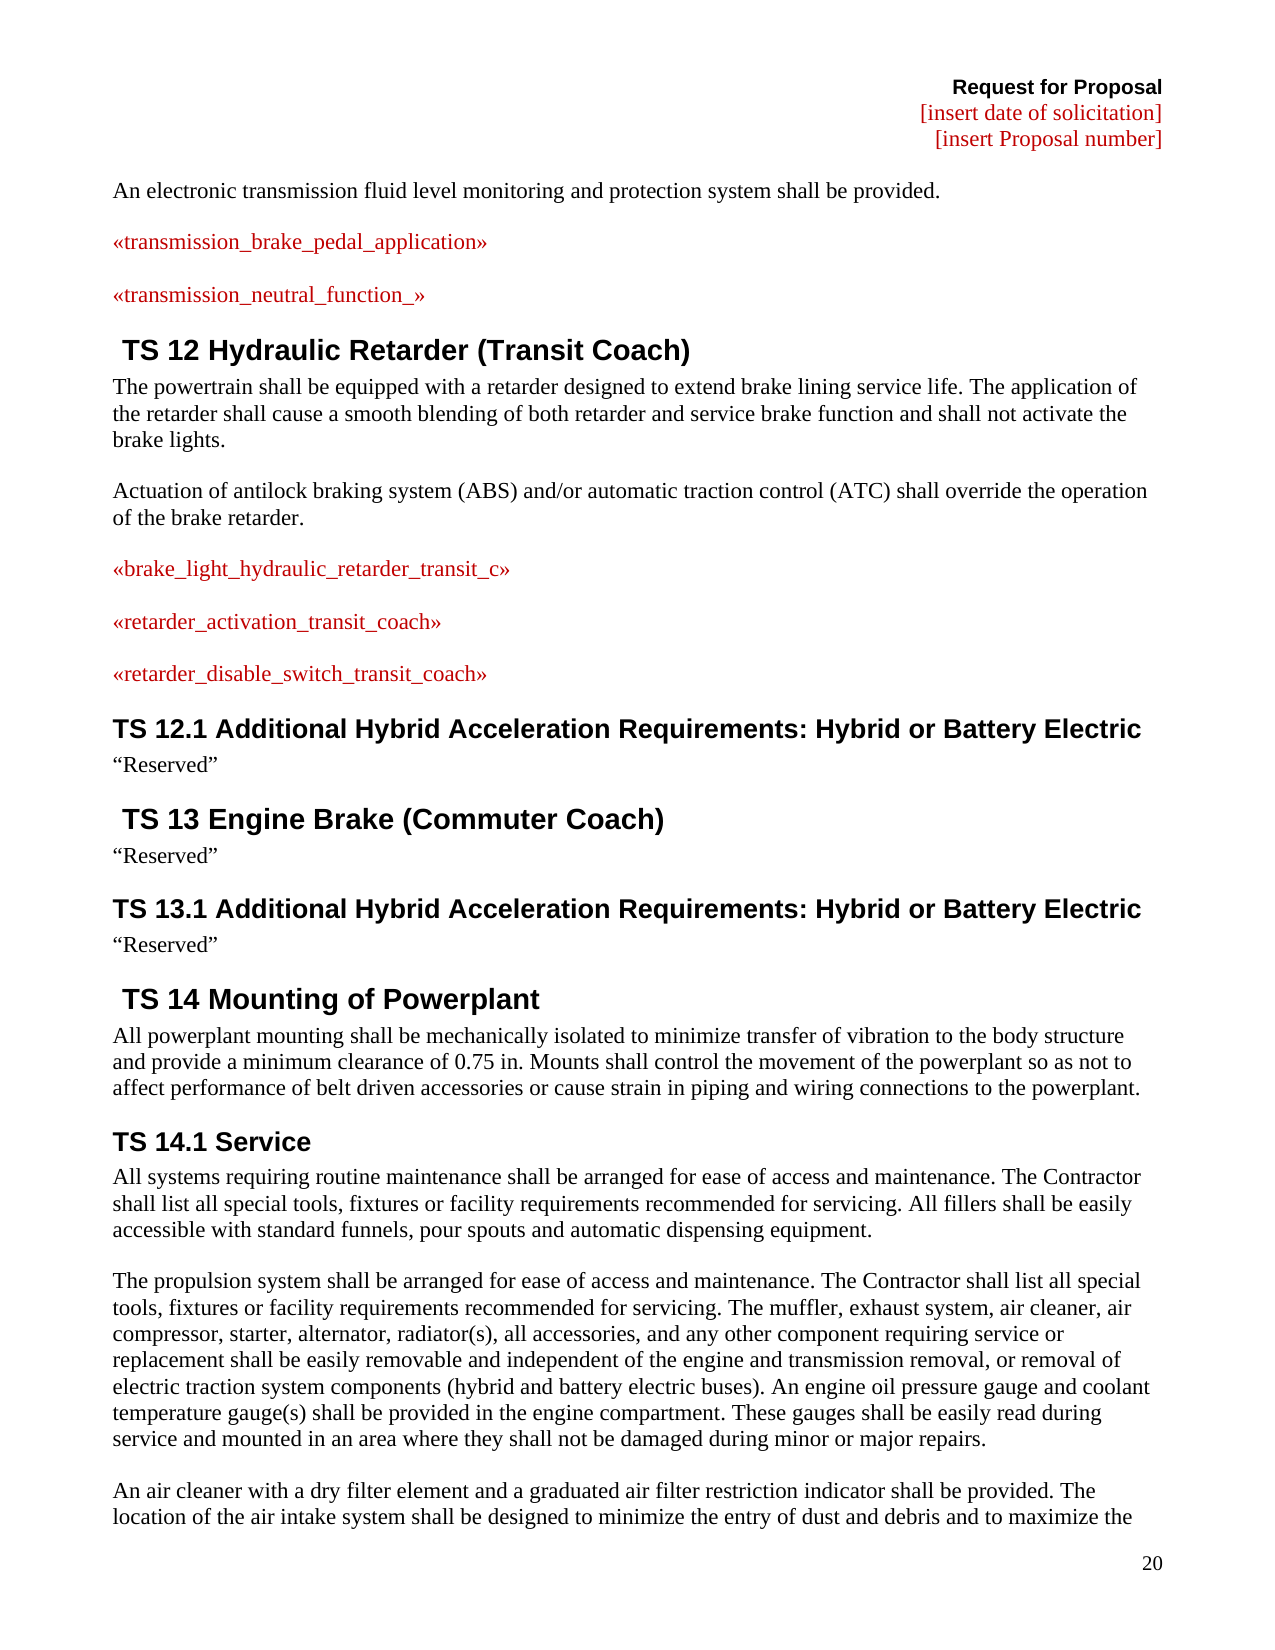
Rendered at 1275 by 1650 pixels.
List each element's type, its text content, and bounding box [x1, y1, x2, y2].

text An electronic transmission fluid level monitoring and protection system shall be provided. [112, 177, 1162, 203]
text The propulsion system shall be arranged for ease of access and maintenance. The Contractor shall list all special tools, fixtures or facility requirements recommended for servicing. The muffler, exhaust system, air cleaner, air compressor, starter, alternator, radiator(s), all accessories, and any other component requiring service or replacement shall be easily removable and independent of the engine and transmission removal, or removal of electric traction system components (hybrid and battery electric buses). An engine oil pressure gauge and coolant temperature gauge(s) shall be provided in the engine compartment. These gauges shall be easily read during service and mounted in an area where they shall not be damaged during minor or major repairs. [112, 1267, 1162, 1452]
text «retarder_activation_transit_coach» [112, 608, 1149, 634]
subtitle Additional Hybrid Acceleration Requirements: Hybrid or Battery Electric [112, 713, 1162, 744]
subtitle Hydraulic Retarder (Transit Coach) [122, 333, 1162, 367]
subtitle Service [112, 1126, 1162, 1157]
subtitle Mounting of Powerplant [122, 982, 1162, 1016]
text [112, 1477, 1162, 1529]
text «transmission_neutral_function_» [112, 281, 1149, 307]
text “Reserved” [112, 842, 1162, 868]
text “Reserved” [112, 931, 1162, 957]
subtitle Engine Brake (Commuter Coach) [122, 802, 1162, 836]
subtitle Additional Hybrid Acceleration Requirements: Hybrid or Battery Electric [112, 893, 1162, 924]
text Actuation of antilock braking system (ABS) and/or automatic traction control (ATC) shall override the operation of the brake retarder. [112, 477, 1162, 530]
text «brake_light_hydraulic_retarder_transit_c» [112, 555, 1149, 581]
text All systems requiring routine maintenance shall be arranged for ease of access and maintenance. The Contractor shall list all special tools, fixtures or facility requirements recommended for servicing. All fillers shall be easily accessible with standard funnels, pour spouts and automatic dispensing equipment. [112, 1163, 1162, 1242]
text All powerplant mounting shall be mechanically isolated to minimize transfer of vibration to the body structure and provide a minimum clearance of 0.75 in. Mounts shall control the movement of the powerplant so as not to affect performance of belt driven accessories or cause strain in piping and wiring connections to the powerplant. [112, 1022, 1162, 1101]
text «transmission_brake_pedal_application» [112, 228, 1149, 254]
text “Reserved” [112, 751, 1162, 777]
text The powertrain shall be equipped with a retarder designed to extend brake lining service life. The application of the retarder shall cause a smooth blending of both retarder and service brake function and shall not activate the brake lights. [112, 373, 1162, 452]
text «retarder_disable_switch_transit_coach» [112, 660, 1149, 687]
